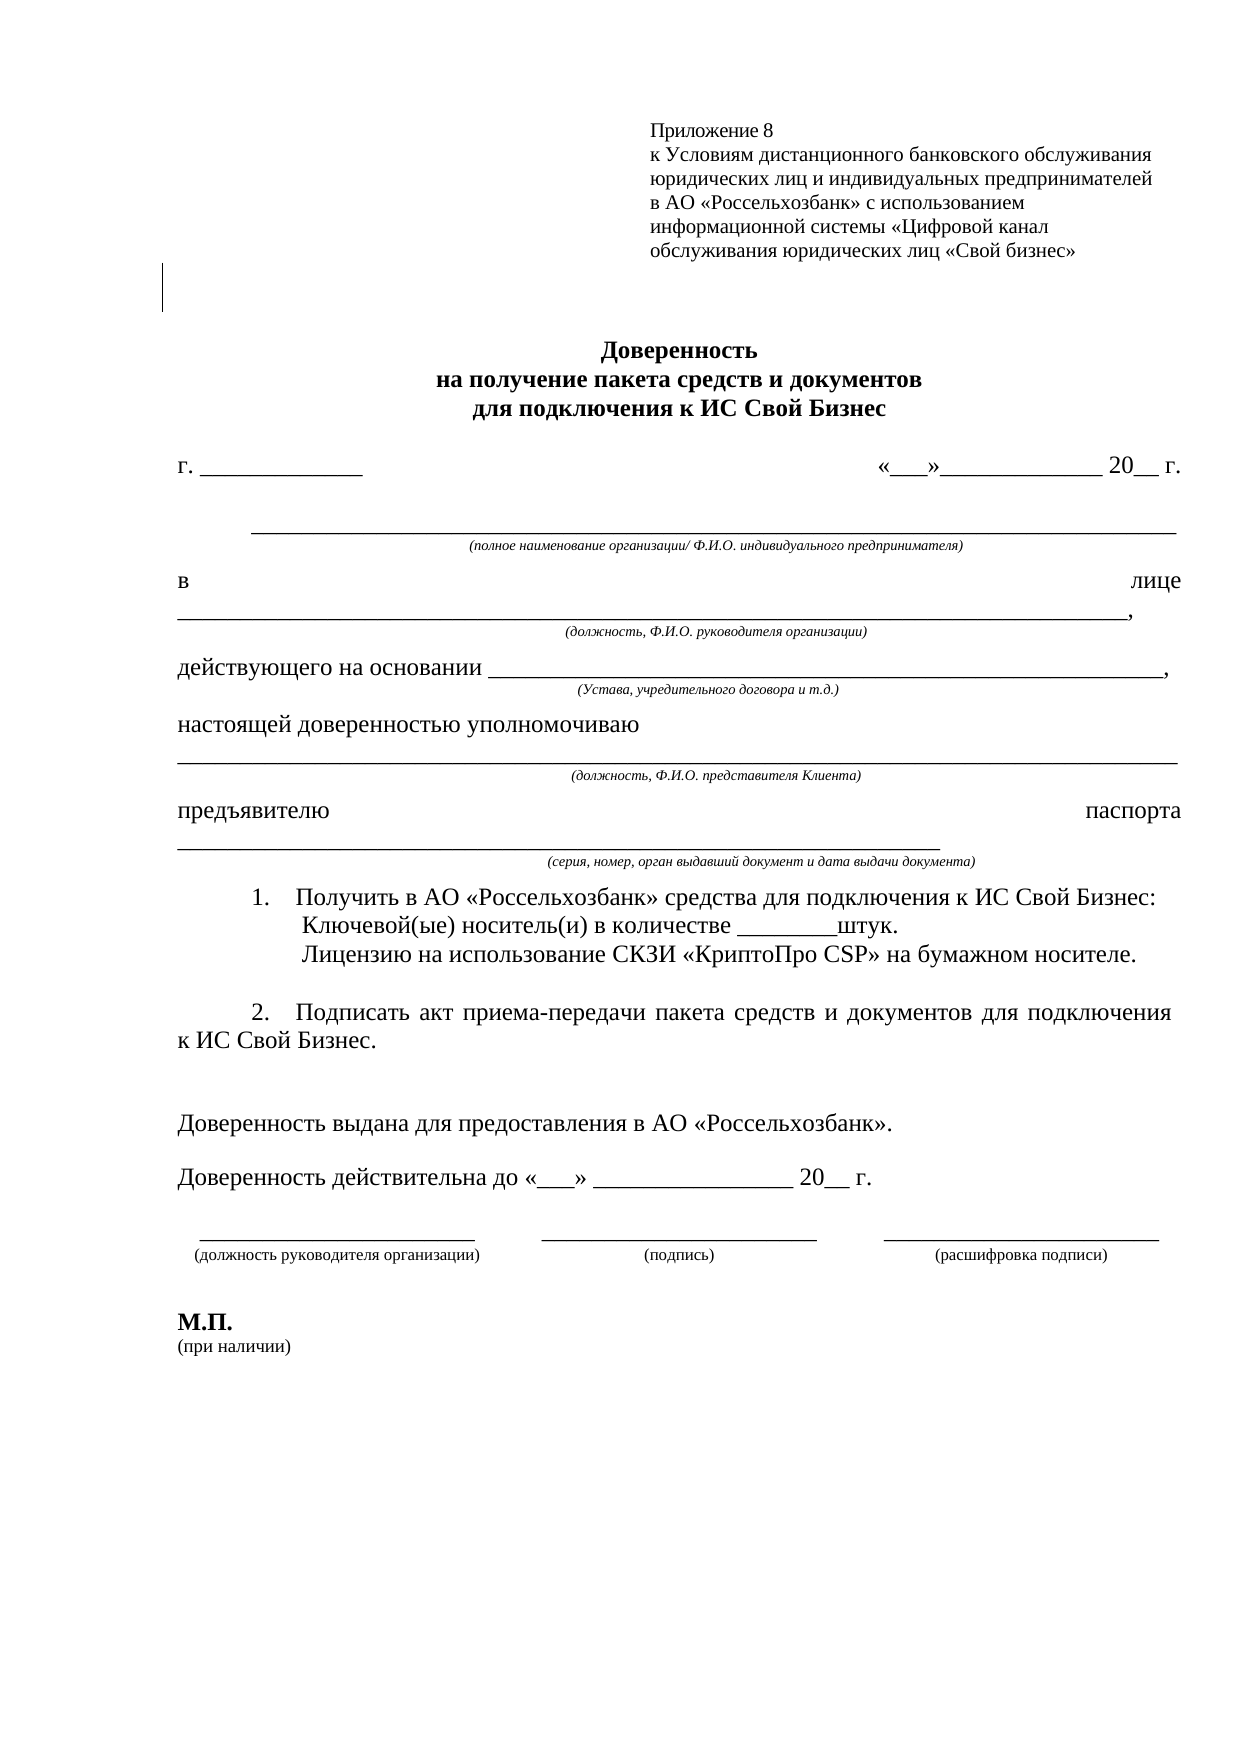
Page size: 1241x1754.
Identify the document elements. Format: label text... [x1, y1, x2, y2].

text к Условиям дистанционного банковского обслуживания юридических лиц и индивидуальных предпринимателей в АО «Россельхозбанк» с использованием информационной системы «Цифровой канал обслуживания юридических лиц «Свой бизнес» [650, 142, 1181, 262]
text предъявителю паспорта _____________________________________________________________ [177, 796, 1181, 853]
text Доверенность выдана для предоставления в АО «Россельхозбанк». [177, 1108, 1181, 1137]
text (должность, Ф.И.О. руководителя организации) [177, 623, 1181, 652]
table_cell (расшифровка подписи) [850, 1244, 1192, 1278]
text (должность, Ф.И.О. представителя Клиента) [177, 767, 1181, 796]
text настоящей доверенностью уполномочиваю ________________________________________________________________________________ [177, 709, 1181, 767]
table_header ______________________ [166, 1191, 508, 1244]
table_cell (подпись) [508, 1244, 850, 1278]
table_cell (должность руководителя организации) [166, 1244, 508, 1278]
text Приложение 8 [650, 118, 1181, 142]
text Доверенность действительна до «___» ________________ 20__ г. [177, 1162, 1181, 1191]
text Доверенность [177, 336, 1181, 364]
table_header «___»_____________ 20__ г. [679, 451, 1192, 479]
text на получение пакета средств и документов [177, 364, 1181, 393]
text М.П. [177, 1307, 1181, 1335]
text __________________________________________________________________________ [177, 508, 1181, 537]
text действующего на основании ______________________________________________________, [177, 652, 1181, 681]
text (серия, номер, орган выдавший документ и дата выдачи документа) [177, 853, 1181, 882]
list Получить в АО «Россельхозбанк» средства для подключения к ИС Свой Бизнес: [177, 882, 1181, 911]
table_header г. _____________ [166, 451, 679, 479]
list Подписать акт приема-передачи пакета средств и документов для подключения к ИС Свой Бизнес. [177, 997, 1181, 1054]
table_header ______________________ [850, 1191, 1192, 1244]
text в лице ____________________________________________________________________________, [177, 566, 1181, 623]
text (полное наименование организации/ Ф.И.О. индивидуального предпринимателя) [177, 537, 1181, 566]
text для подключения к ИС Свой Бизнес [177, 393, 1181, 422]
table_header ______________________ [508, 1191, 850, 1244]
text Ключевой(ые) носитель(и) в количестве ________штук. [177, 911, 1181, 939]
text (при наличии) [177, 1335, 1181, 1357]
text Лицензию на использование СКЗИ «КриптоПро CSP» на бумажном носителе. [177, 939, 1181, 968]
text (Устава, учредительного договора и т.д.) [177, 681, 1181, 709]
